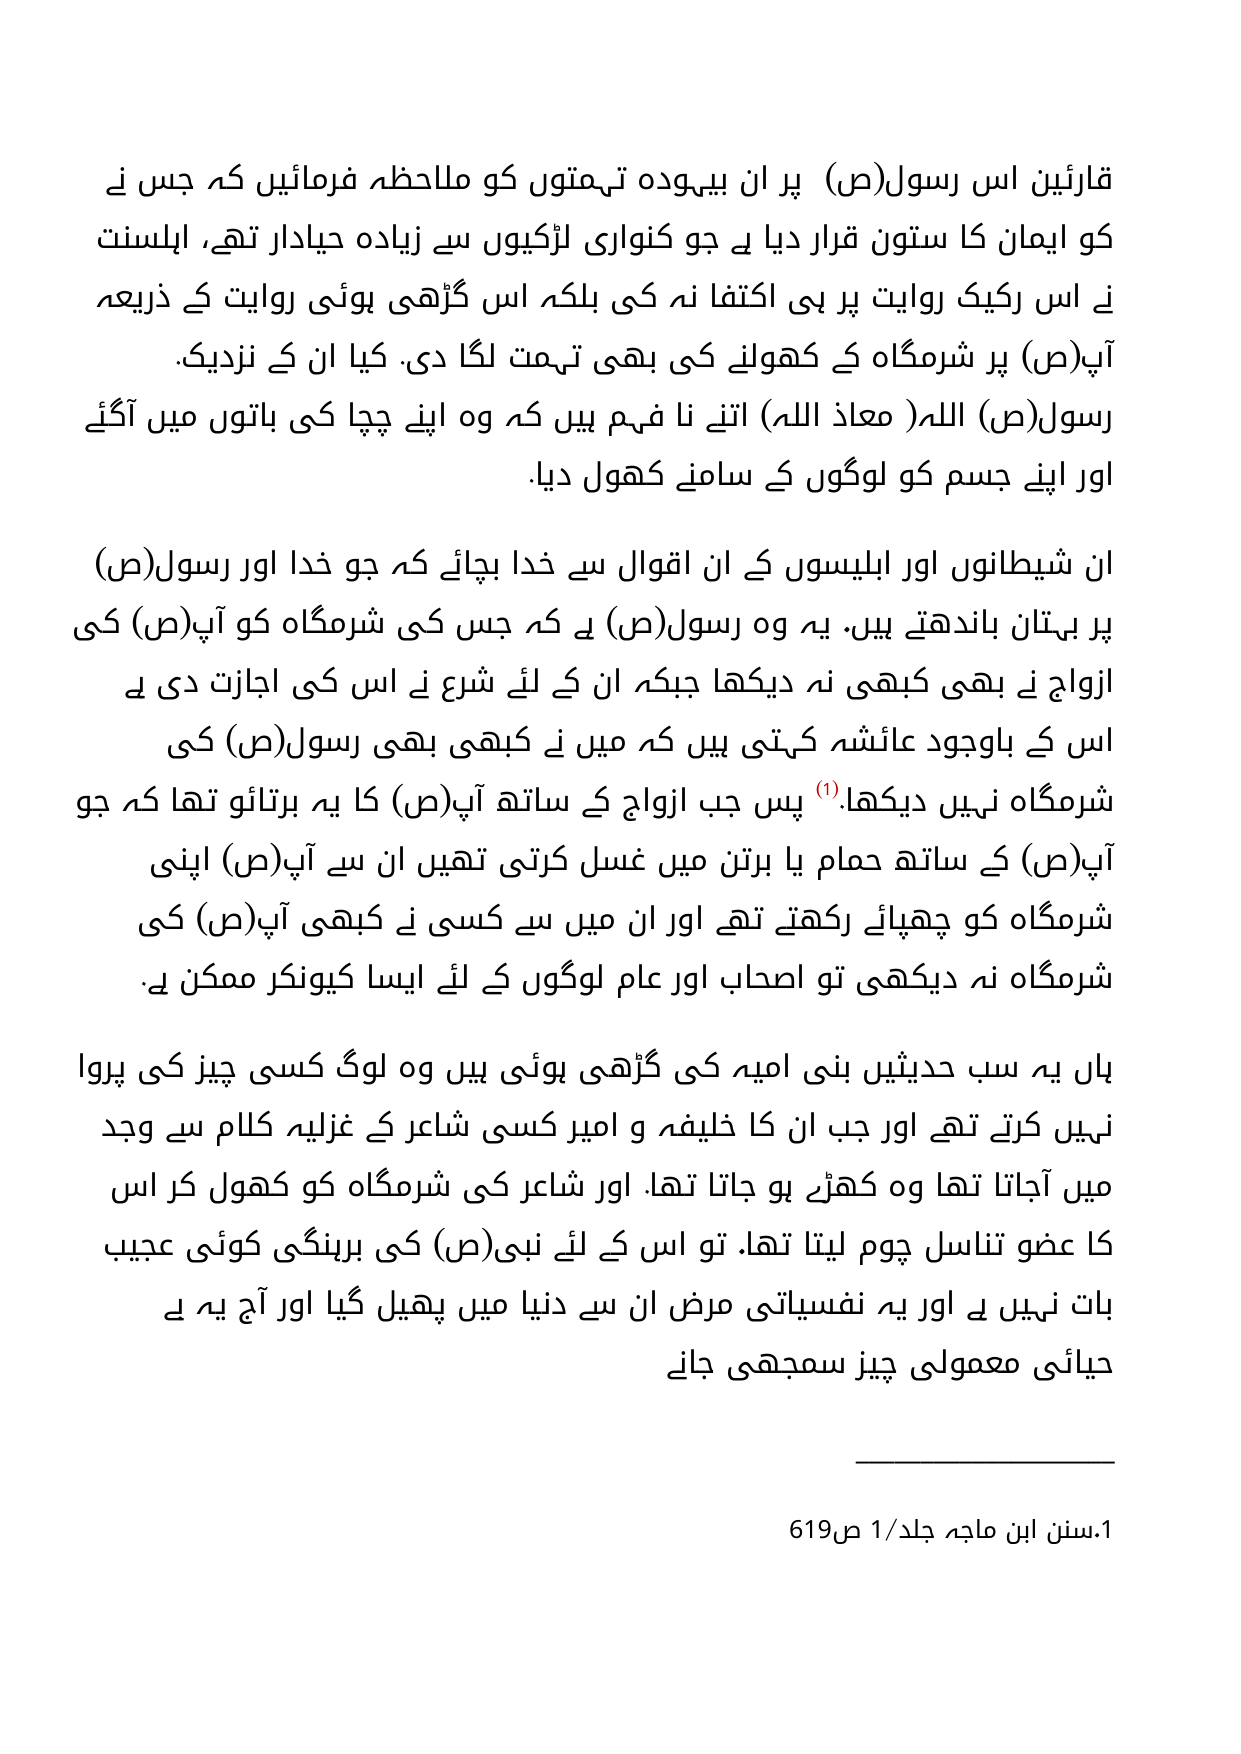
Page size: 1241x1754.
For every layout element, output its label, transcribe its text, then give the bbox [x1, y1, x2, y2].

text ہاں یہ سب حدیثیں بنی امیہ کی گڑھی ہوئی ہیں وہ لوگ کسی چیز کی پروا نہیں کرتے تھے اور جب ان کا خلیفہ و امیر کسی شاعر کے غزلیہ کلام سے وجد میں آجاتا تھا وہ کھڑے ہو جاتا تھا. اور شاعر کی شرمگاہ کو کھول کر اس کا عضو تناسل چوم لیتا تھا. تو اس کے لئے نبی(ص) کی برہنگی کوئی عجیب بات نہیں ہے اور یہ نفسیاتی مرض ان سے دنیا میں پھیل گیا اور آج یہ بے حیائی معمولی چیز سمجھی جانے [72, 1037, 1114, 1393]
text 1.سنن ابن ماجہ جلد/1 ص619 [72, 1507, 1114, 1554]
text ____________________ [72, 1422, 1114, 1477]
text ان شیطانوں اور ابلیسوں کے ان اقوال سے خدا بچائے کہ جو خدا اور رسول(ص) پر بہتان باندھتے ہیں. یہ وہ رسول(ص) ہے کہ جس کی شرمگاہ کو آپ(ص) کی ازواج نے بھی کبھی نہ دیکھا جبکہ ان کے لئے شرع نے اس کی اجازت دی ہے اس کے باوجود عائشہ کہتی ہیں کہ میں نے کبھی بھی رسول(ص) کی شرمگاہ نہیں دیکھا.(1) پس جب ازواج کے ساتھ آپ(ص) کا یہ برتائو تھا کہ جو آپ(ص) کے ساتھ حمام یا برتن میں غسل کرتی تھیں ان سے آپ(ص) اپنی شرمگاہ کو چھپائے رکھتے تھے اور ان میں سے کسی نے کبھی آپ(ص) کی شرمگاہ نہ دیکھی تو اصحاب اور عام لوگوں کے لئے ایسا کیونکر ممکن ہے. [72, 534, 1114, 1008]
text قارئین اس رسول(ص) پر ان بیہودہ تہمتوں کو ملاحظہ فرمائیں کہ جس نے کو ایمان کا ستون قرار دیا ہے جو کنواری لڑکیوں سے زیادہ حیادار تھے، اہلسنت نے اس رکیک روایت پر ہی اکتفا نہ کی بلکہ اس گڑھی ہوئی روایت کے ذریعہ آپ(ص) پر شرمگاہ کے کھولنے کی بھی تہمت لگا دی. کیا ان کے نزدیک. رسول(ص) اللہ( معاذ اللہ) اتنے نا فہم ہیں کہ وہ اپنے چچا کی باتوں میں آگئے اور اپنے جسم کو لوگوں کے سامنے کھول دیا. [72, 149, 1114, 505]
